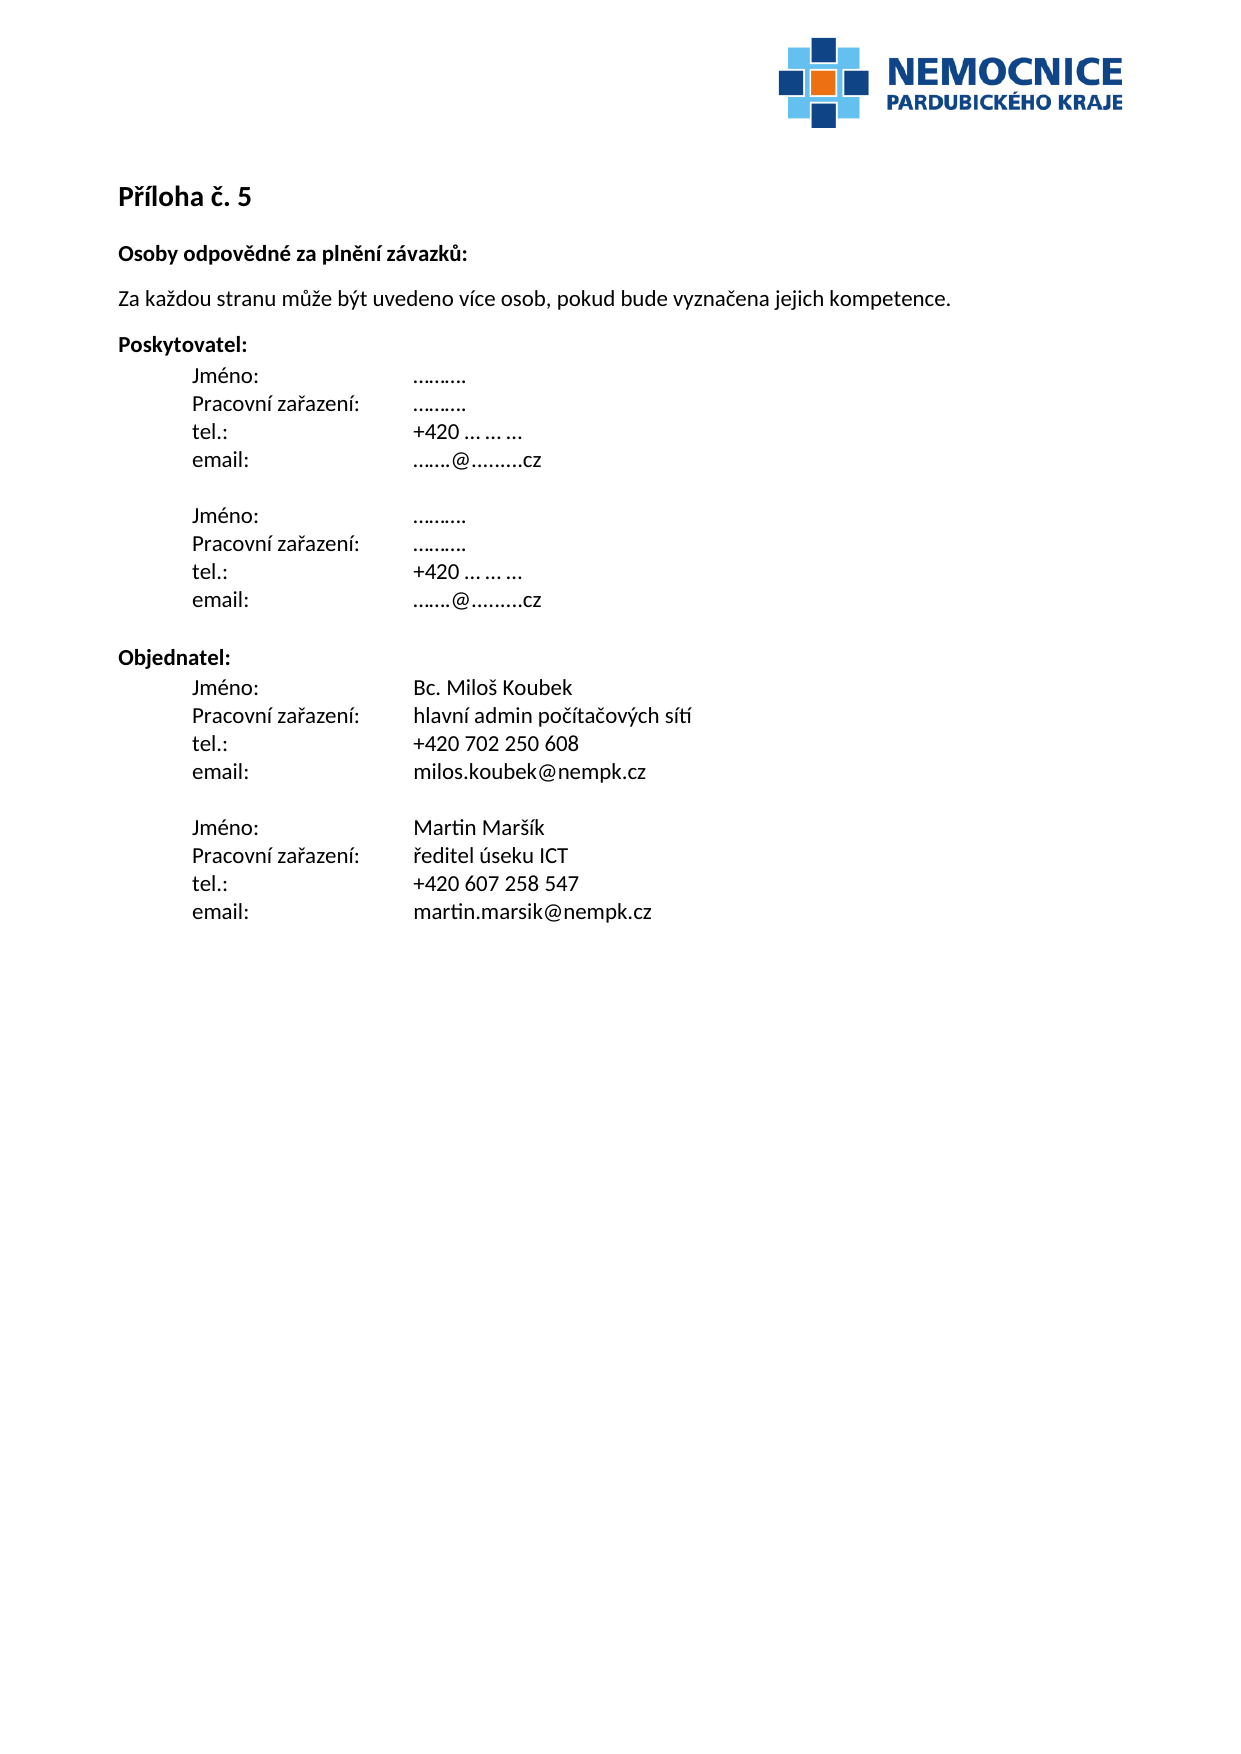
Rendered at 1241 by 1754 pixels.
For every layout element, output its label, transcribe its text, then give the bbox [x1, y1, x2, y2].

text Jméno: Martin Maršík [192, 813, 1122, 841]
text Jméno: Bc. Miloš Koubek [192, 673, 1122, 701]
text Pracovní zařazení: ………. [118, 389, 1122, 417]
text email: …….@.........cz [118, 585, 1122, 613]
text email: …….@.........cz [118, 445, 1122, 473]
text Za každou stranu může být uvedeno více osob, pokud bude vyznačena jejich kompetence. [118, 284, 1122, 312]
text Osoby odpovědné za plnění závazků: [118, 239, 1122, 267]
text tel.: +420 607 258 547 [192, 869, 1122, 897]
picture [777, 36, 1123, 129]
text Pracovní zařazení: ………. [118, 529, 1122, 557]
text Pracovní zařazení: hlavní admin počítačových sítí [192, 701, 1122, 729]
text Objednatel: [118, 643, 1122, 671]
text email: milos.koubek@nempk.cz [192, 757, 1122, 785]
text Jméno: ………. [118, 361, 1122, 389]
text Poskytovatel: [118, 331, 1122, 358]
text tel.: +420 … … … [118, 557, 1122, 585]
subtitle Příloha č. 5 [118, 178, 1122, 214]
text Pracovní zařazení: ředitel úseku ICT [192, 841, 1122, 869]
text tel.: +420 702 250 608 [192, 729, 1122, 757]
text Jméno: ………. [118, 501, 1122, 529]
text tel.: +420 … … … [118, 417, 1122, 445]
text email: martin.marsik@nempk.cz [192, 897, 1122, 926]
